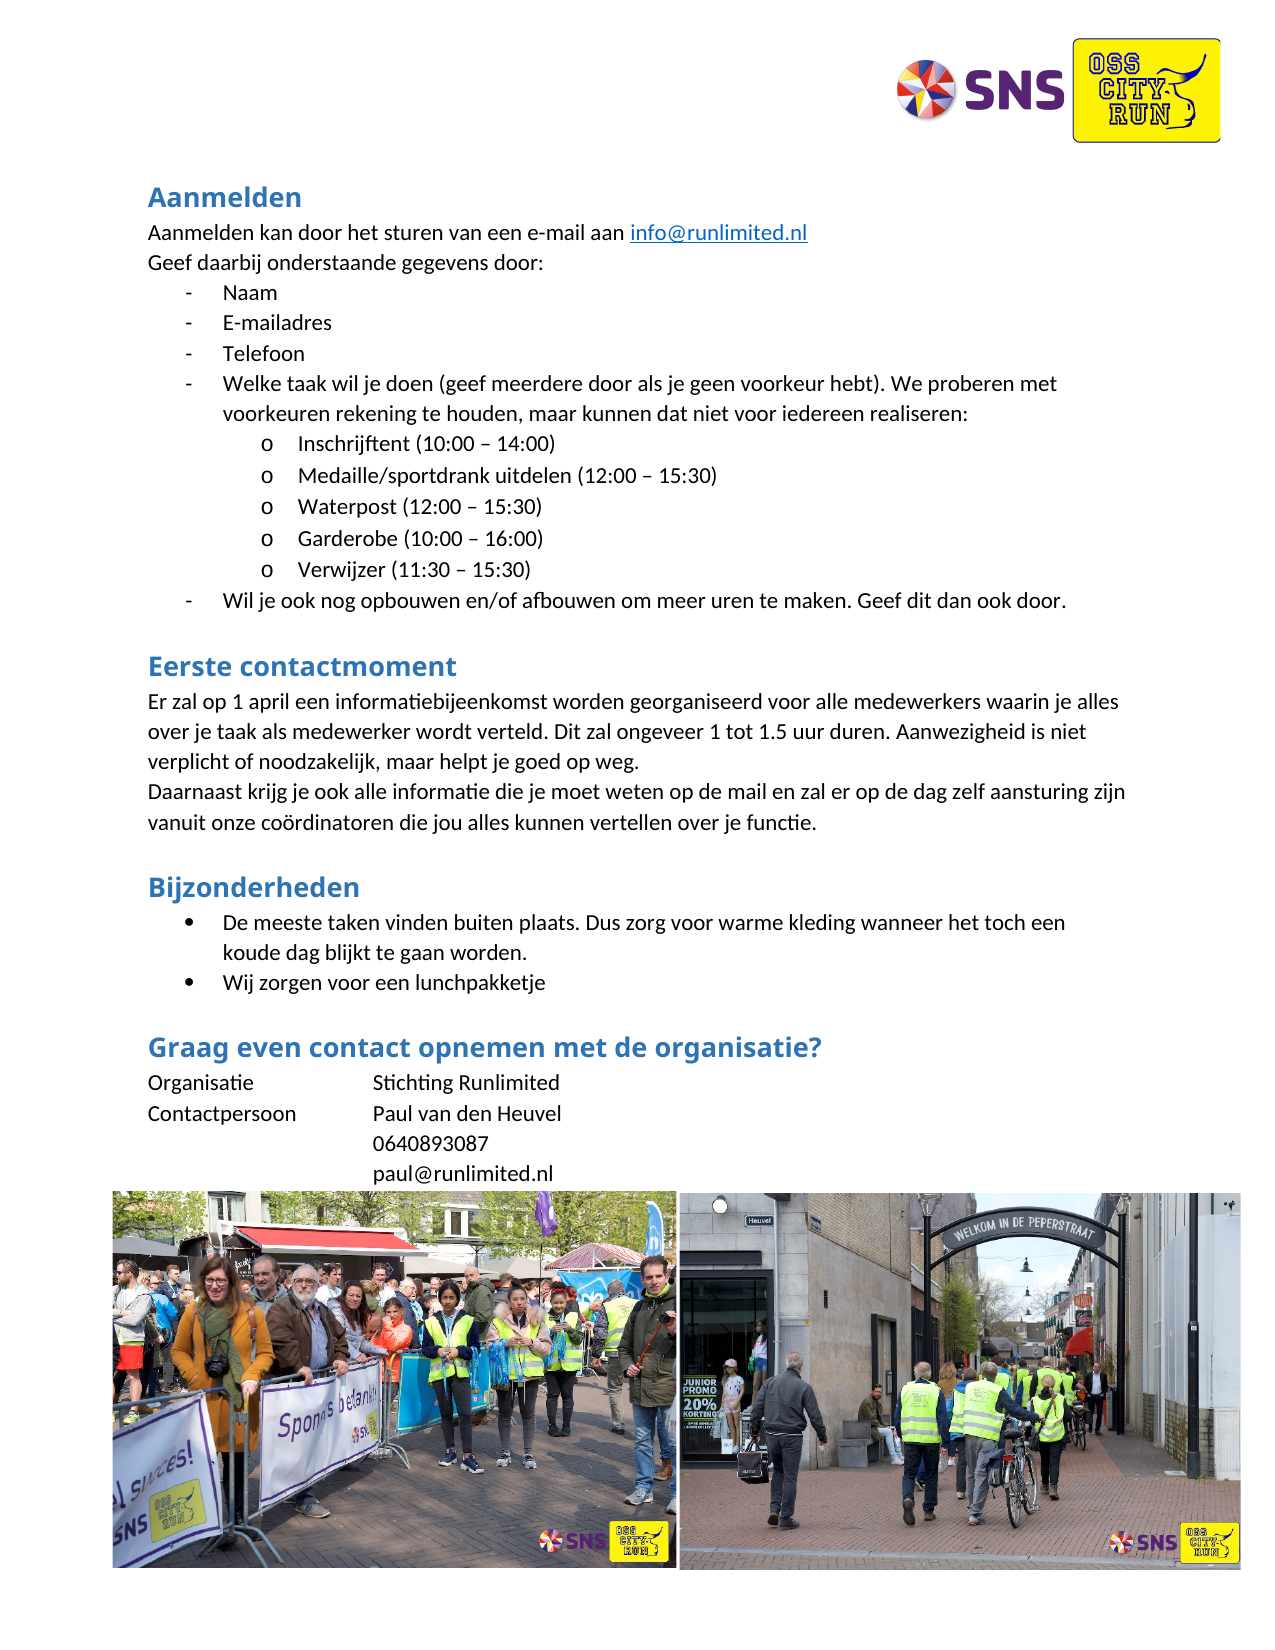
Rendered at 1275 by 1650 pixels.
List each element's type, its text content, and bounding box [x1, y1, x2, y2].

text Daarnaast krijg je ook alle informatie die je moet weten op de mail en zal er op de dag zelf aansturing zijn vanuit onze coördinatoren die jou alles kunnen vertellen over je functie. [148, 777, 1127, 836]
list De meeste taken vinden buiten plaats. Dus zorg voor warme kleding wanneer het toch een koude dag blijkt te gaan worden. [185, 908, 1127, 966]
picture [895, 34, 1221, 144]
list Wil je ook nog opbouwen en/of afbouwen om meer uren te maken. Geef dit dan ook door. [185, 587, 1127, 615]
list Welke taak wil je doen (geef meerdere door als je geen voorkeur hebt). We proberen met voorkeuren rekening te houden, maar kunnen dat niet voor iedereen realiseren: [185, 369, 1127, 427]
list Naam [185, 278, 1127, 306]
list E-mailadres [185, 308, 1127, 337]
list Verwijzer (11:30 – 15:30) [260, 555, 1127, 584]
text Aanmelden kan door het sturen van een e-mail aan info@runlimited.nl [148, 218, 1127, 246]
list Inschrijftent (10:00 – 14:00) [260, 429, 1127, 458]
picture [678, 1193, 1240, 1568]
text paul@runlimited.nl [298, 1159, 1127, 1187]
text 0640893087 [298, 1129, 1127, 1157]
subtitle Graag even contact opnemen met de organisatie? [148, 1029, 1127, 1066]
list Wij zorgen voor een lunchpakketje [185, 968, 1127, 996]
list Telefoon [185, 339, 1127, 367]
picture [111, 1191, 677, 1567]
text Geef daarbij onderstaande gegevens door: [148, 248, 1127, 276]
subtitle Bijzonderheden [148, 868, 1127, 905]
subtitle Eerste contactmoment [148, 647, 1127, 684]
list Medaille/sportdrank uitdelen (12:00 – 15:30) [260, 461, 1127, 490]
text Er zal op 1 april een informatiebijeenkomst worden georganiseerd voor alle medewerkers waarin je alles over je taak als medewerker wordt verteld. Dit zal ongeveer 1 tot 1.5 uur duren. Aanwezigheid is niet verplicht of noodzakelijk, maar helpt je goed op weg. [148, 687, 1127, 775]
list Garderobe (10:00 – 16:00) [260, 524, 1127, 553]
text Contactpersoon Paul van den Heuvel [148, 1099, 1127, 1127]
subtitle Aanmelden [148, 178, 1127, 215]
text Organisatie Stichting Runlimited [148, 1068, 1127, 1097]
list Waterpost (12:00 – 15:30) [260, 492, 1127, 521]
